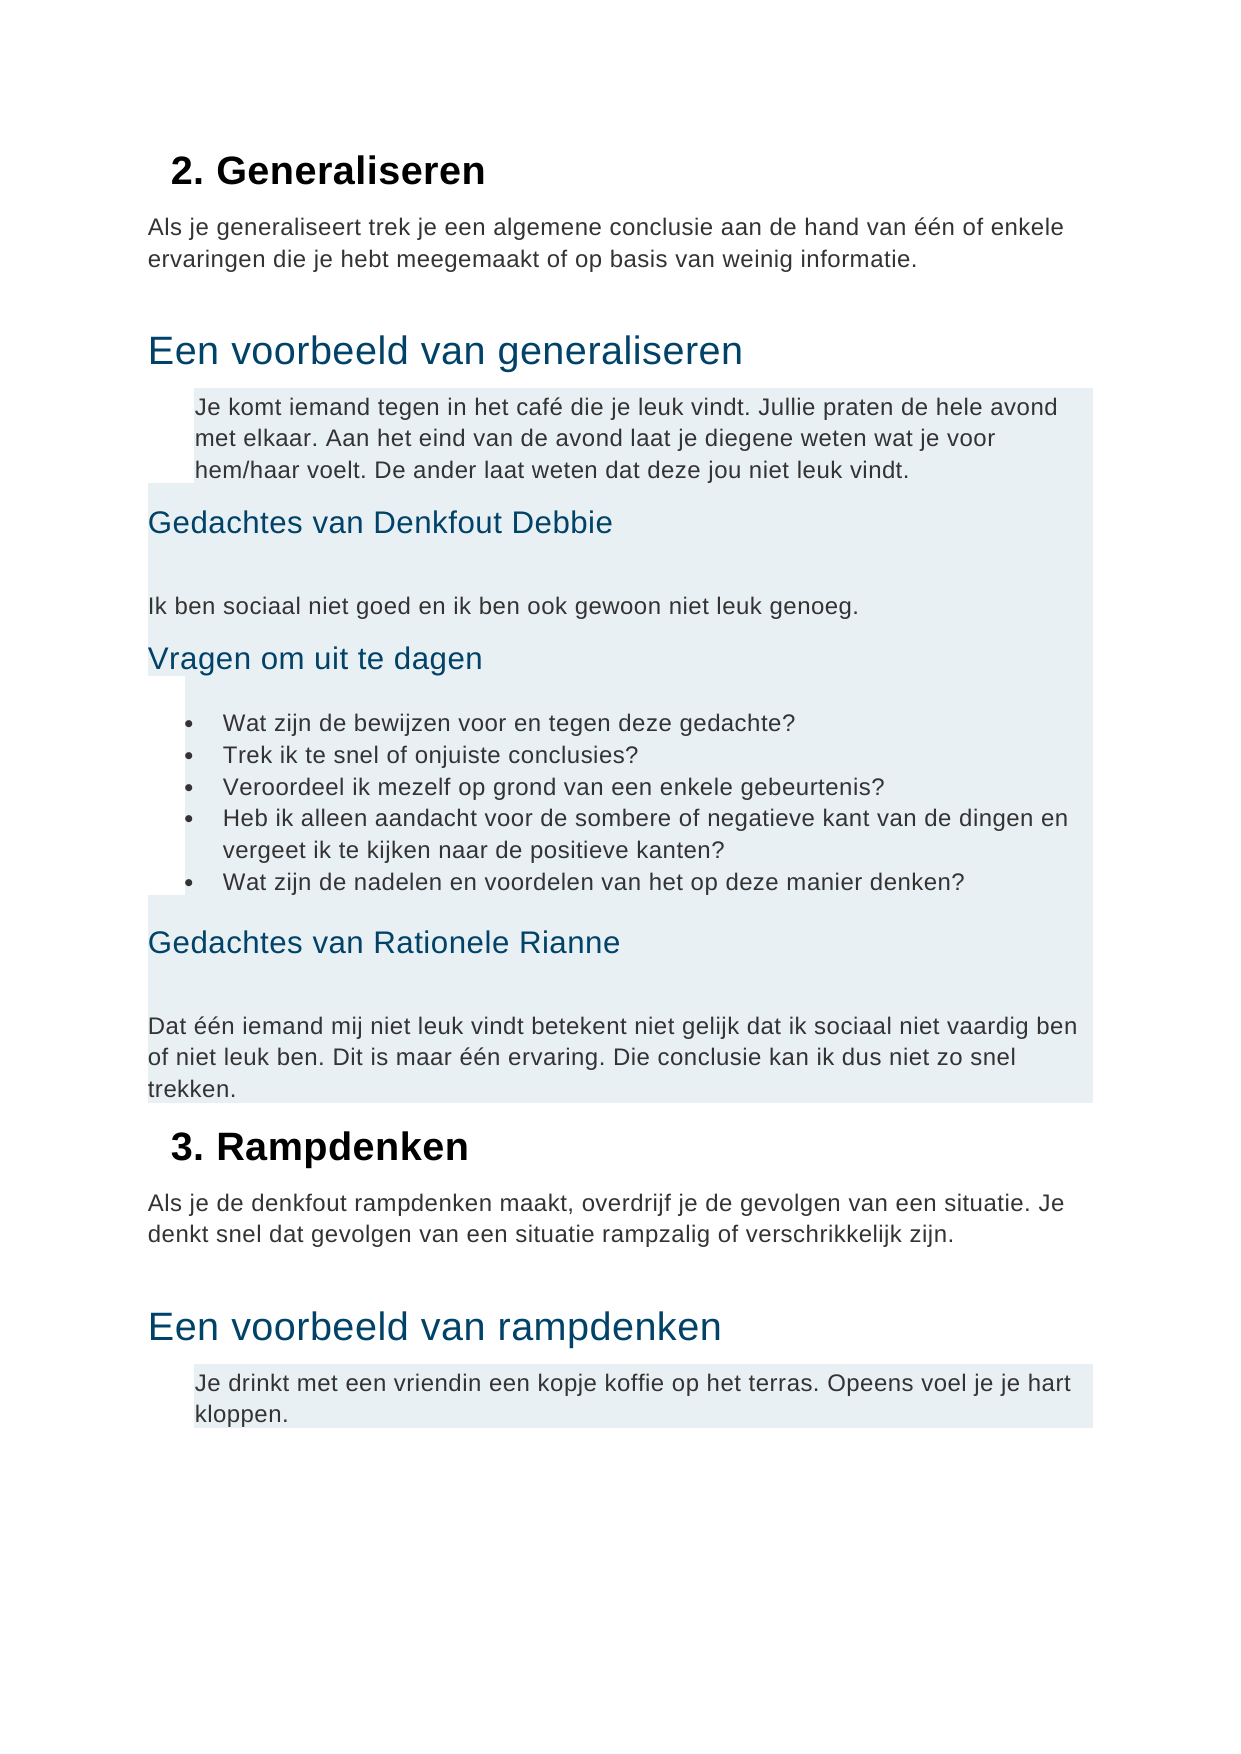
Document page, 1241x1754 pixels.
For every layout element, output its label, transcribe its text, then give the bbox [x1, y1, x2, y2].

text Gedachtes van Denkfout Debbie [148, 504, 1093, 540]
text Vragen om uit te dagen [148, 640, 1093, 676]
text Je drinkt met een vriendin een kopje koffie op het terras. Opeens voel je je hart kloppen. [194, 1364, 1093, 1428]
text Gedachtes van Rationele Rianne [148, 924, 1093, 960]
list Wat zijn de nadelen en voordelen van het op deze manier denken? [185, 863, 1093, 895]
list Heb ik alleen aandacht voor de sombere of negatieve kant van de dingen en vergeet ik te kijken naar de positieve kanten? [185, 800, 1093, 863]
text Als je generaliseert trek je een algemene conclusie aan de hand van één of enkele ervaringen die je hebt meegemaakt of op basis van weinig informatie. [148, 209, 1093, 272]
text Een voorbeeld van rampdenken [148, 1303, 1093, 1349]
text Dat één iemand mij niet leuk vindt betekent niet gelijk dat ik sociaal niet vaardig ben of niet leuk ben. Dit is maar één ervaring. Die conclusie kan ik dus niet zo snel trekken. [148, 1008, 1093, 1103]
text 2. Generaliseren [148, 148, 1093, 193]
list Veroordeel ik mezelf op grond van een enkele gebeurtenis? [185, 768, 1093, 800]
list Trek ik te snel of onjuiste conclusies? [185, 737, 1093, 768]
text Als je de denkfout rampdenken maakt, overdrijf je de gevolgen van een situatie. Je denkt snel dat gevolgen van een situatie rampzalig of verschrikkelijk zijn. [148, 1185, 1093, 1248]
list Wat zijn de bewijzen voor en tegen deze gedachte? [185, 705, 1093, 737]
text 3. Rampdenken [148, 1123, 1093, 1169]
text Je komt iemand tegen in het café die je leuk vindt. Jullie praten de hele avond met elkaar. Aan het eind van de avond laat je diegene weten wat je voor hem/haar voelt. De ander laat weten dat deze jou niet leuk vindt. [194, 388, 1093, 483]
text Een voorbeeld van generaliseren [148, 327, 1093, 373]
text Ik ben sociaal niet goed en ik ben ook gewoon niet leuk genoeg. [148, 588, 1093, 619]
